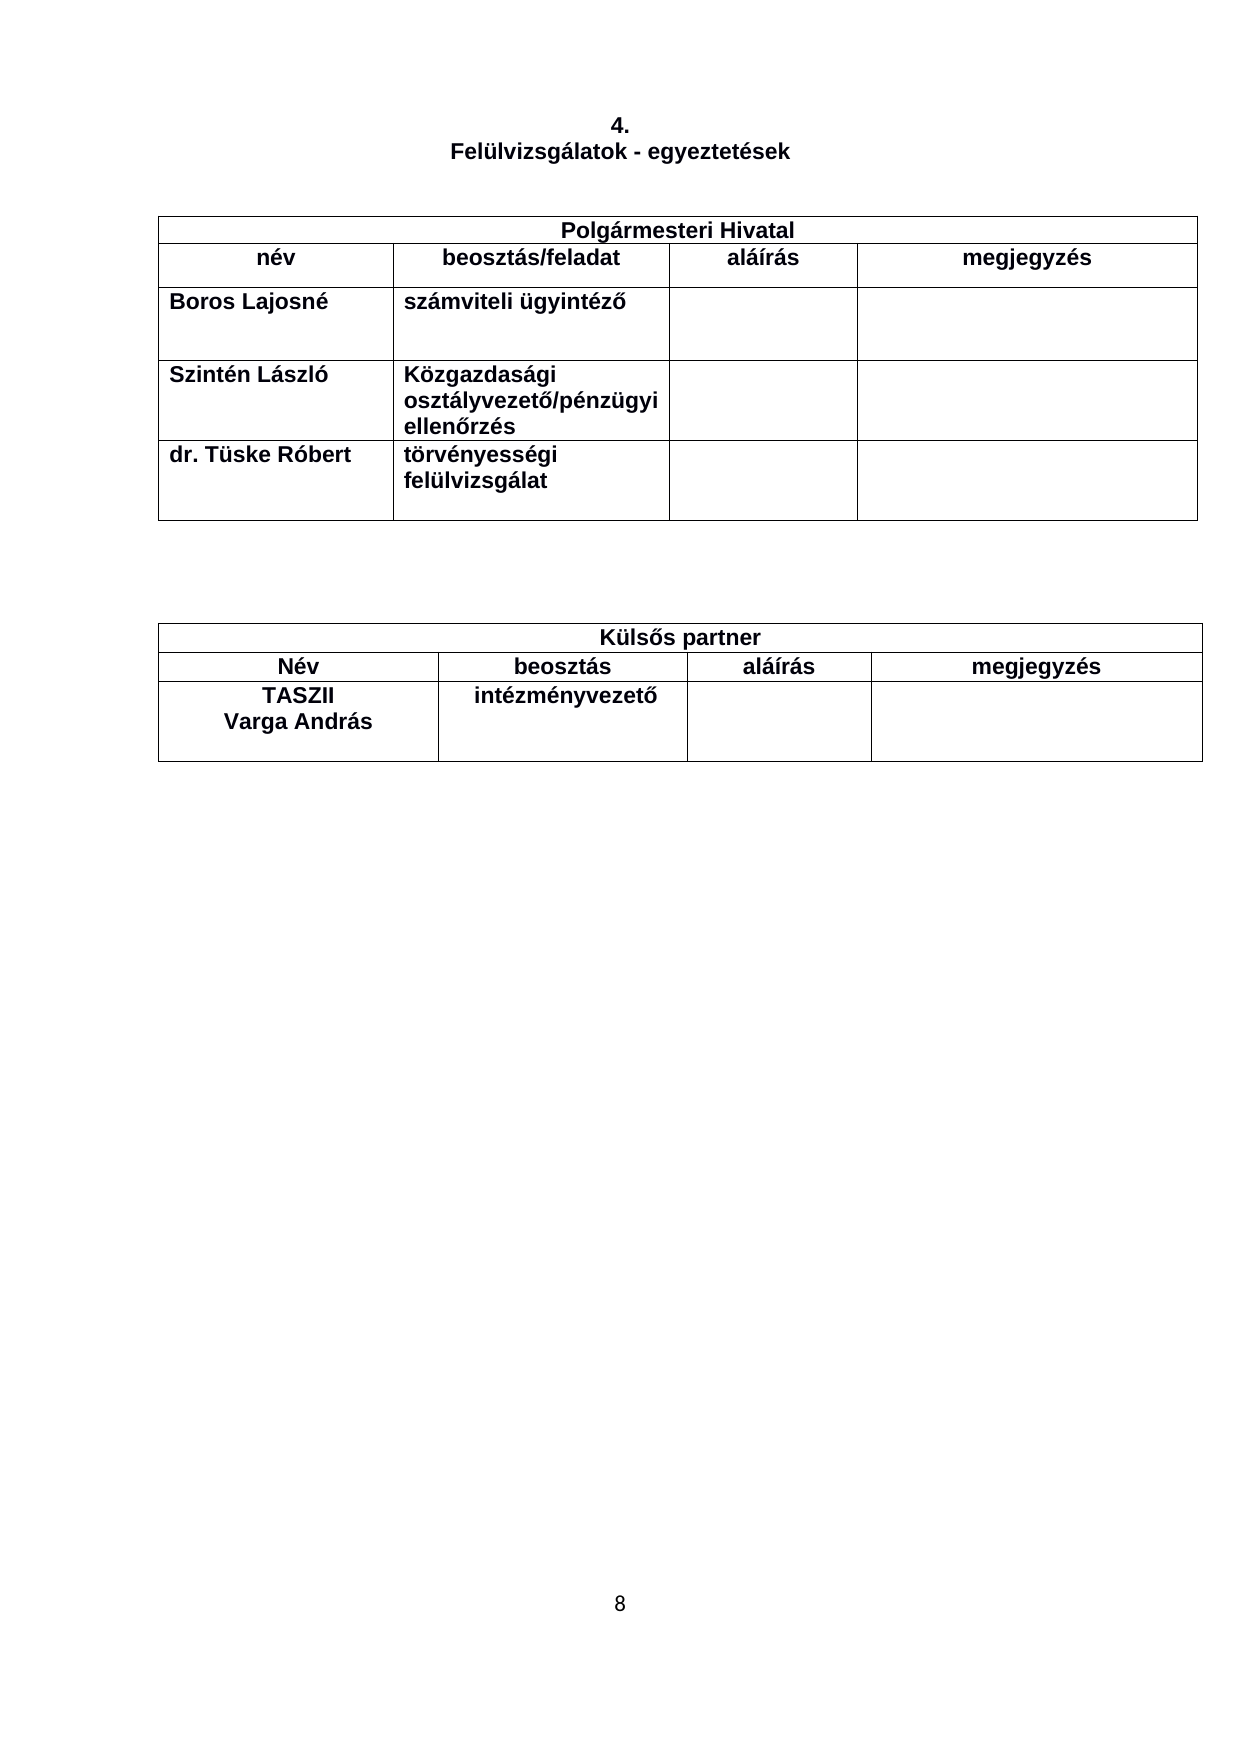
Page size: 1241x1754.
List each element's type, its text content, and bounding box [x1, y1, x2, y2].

table_cell dr. Tüske Róbert [159, 441, 393, 520]
table_cell TASZII Varga András [159, 682, 438, 761]
table_cell megjegyzés [858, 244, 1197, 287]
table_cell Név [159, 653, 438, 681]
table_header Polgármesteri Hivatal [159, 217, 1197, 243]
table_cell Boros Lajosné [159, 288, 393, 359]
table_cell [872, 682, 1202, 761]
text Felülvizsgálatok - egyeztetések [159, 138, 1081, 164]
table_cell aláírás [670, 244, 857, 287]
text 4. [159, 112, 1081, 138]
table_cell számviteli ügyintéző [394, 288, 669, 359]
table_cell [670, 288, 857, 359]
table_header Külsős partner [159, 624, 1202, 652]
table_cell törvényességi felülvizsgálat [394, 441, 669, 520]
table_cell intézményvezető [439, 682, 687, 761]
table_cell beosztás [439, 653, 687, 681]
table_cell megjegyzés [872, 653, 1202, 681]
table_cell [858, 441, 1197, 520]
table_cell [858, 361, 1197, 439]
table_cell [688, 682, 871, 761]
table_cell [858, 288, 1197, 359]
table_cell [670, 441, 857, 520]
table_cell beosztás/feladat [394, 244, 669, 287]
table_cell aláírás [688, 653, 871, 681]
table_cell [670, 361, 857, 439]
table_cell Közgazdasági osztályvezető/pénzügyi ellenőrzés [394, 361, 669, 439]
table_cell név [159, 244, 393, 287]
table_cell Szintén László [159, 361, 393, 439]
